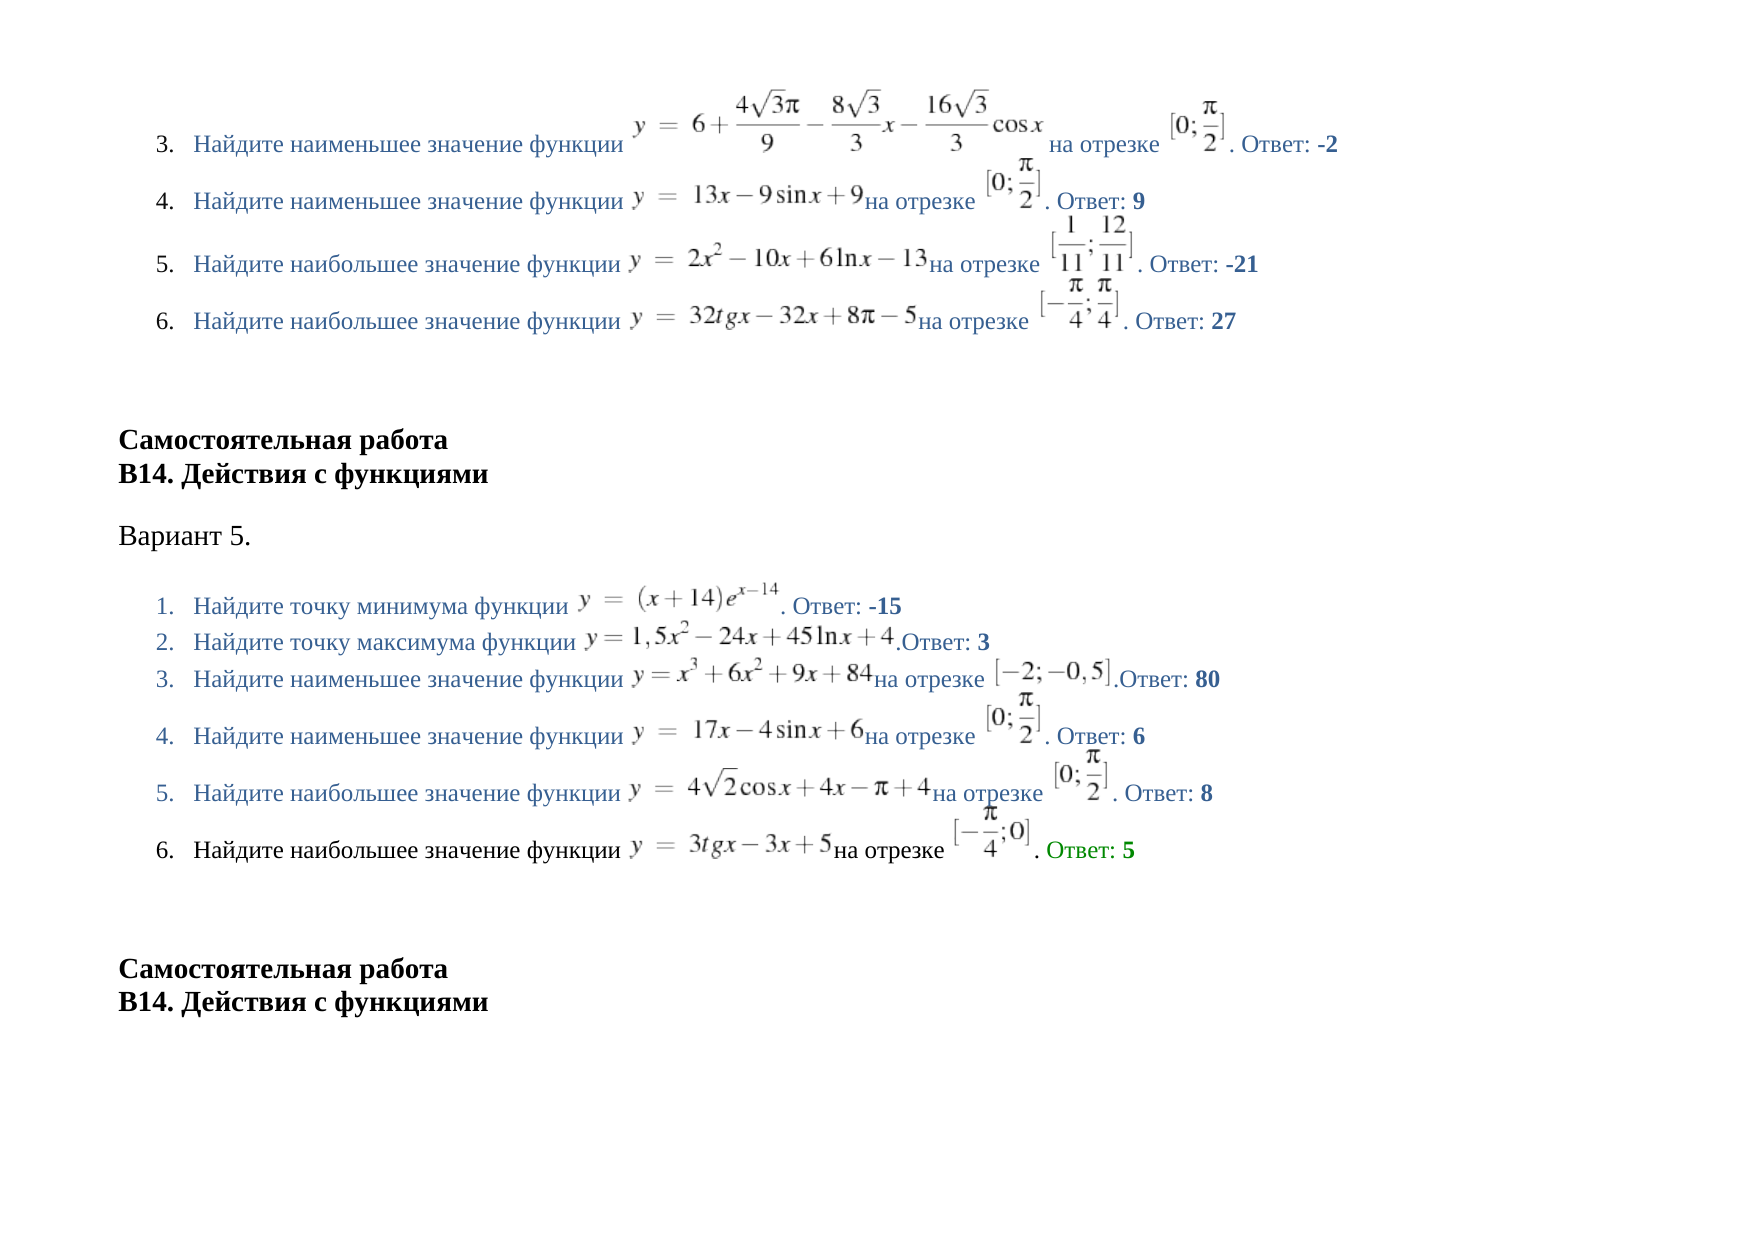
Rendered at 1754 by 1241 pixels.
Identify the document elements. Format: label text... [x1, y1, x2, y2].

list Найдите наименьшее значение функции на отрезке . Ответ: 9 [156, 158, 1636, 215]
list Найдите наибольшее значение функции на отрезке . Ответ: 27 [156, 278, 1636, 335]
picture [981, 158, 1044, 210]
picture [630, 656, 874, 688]
picture [627, 768, 933, 802]
picture [627, 303, 919, 330]
list Найдите точку максимума функции .Ответ: 3 [156, 619, 1636, 656]
picture [1046, 215, 1137, 273]
picture [950, 806, 1034, 859]
picture [1035, 278, 1123, 330]
list Найдите точку минимума функции . Ответ: -15 [156, 581, 1636, 619]
text Самостоятельная работа [118, 422, 1636, 456]
picture [630, 88, 1049, 153]
picture [627, 831, 834, 859]
text В14. Действия с функциями [118, 456, 1636, 489]
list Найдите наибольшее значение функции на отрезке . Ответ: -21 [156, 215, 1636, 278]
text Самостоятельная работа [118, 951, 1636, 984]
list Найдите наименьшее значение функции на отрезке . Ответ: 6 [156, 693, 1636, 750]
list Найдите наименьшее значение функции на отрезке .Ответ: 80 [156, 656, 1636, 693]
picture [981, 692, 1044, 745]
text В14. Действия с функциями [118, 984, 1636, 1018]
list Найдите наибольшее значение функции на отрезке . Ответ: 5 [156, 807, 1636, 864]
picture [582, 619, 895, 651]
picture [630, 183, 865, 210]
picture [991, 657, 1113, 688]
picture [575, 581, 780, 614]
text Вариант 5. [118, 518, 1636, 552]
picture [1166, 101, 1229, 153]
list Найдите наибольшее значение функции на отрезке . Ответ: 8 [156, 750, 1636, 807]
picture [627, 241, 929, 273]
picture [1049, 749, 1112, 802]
picture [630, 717, 865, 745]
